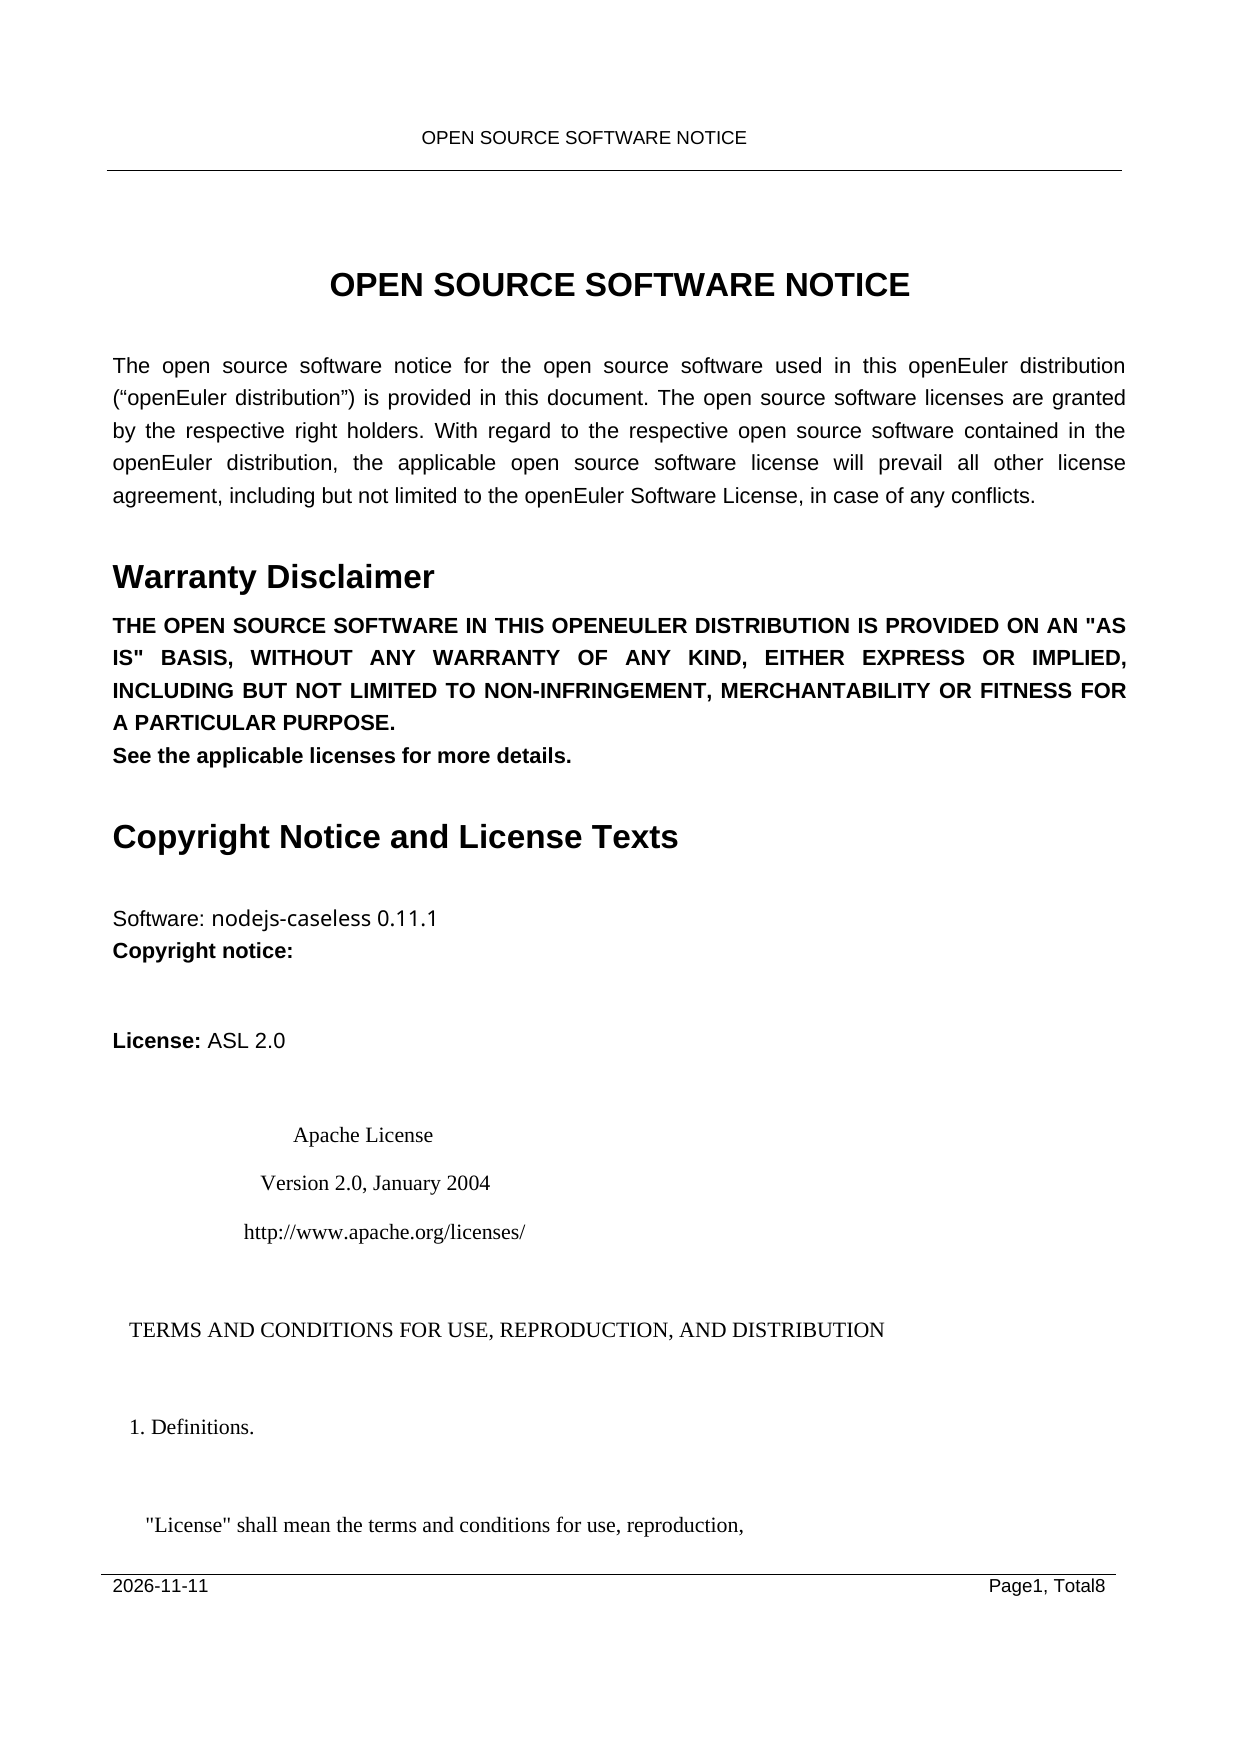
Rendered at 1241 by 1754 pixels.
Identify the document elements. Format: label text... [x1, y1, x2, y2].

text Copyright Notice and License Texts [112, 804, 1128, 869]
text The open source software notice for the open source software used in this openEuler distribution (“openEuler distribution”) is provided in this document. The open source software licenses are granted by the respective right holders. With regard to the respective open source software contained in the openEuler distribution, the applicable open source software license will prevail all other license agreement, including but not limited to the openEuler Software License, in case of any conflicts. [112, 349, 1128, 511]
text Copyright notice: [112, 934, 1128, 966]
text OPEN SOURCE SOFTWARE NOTICE [112, 251, 1128, 316]
text Warranty Disclaimer [112, 544, 1128, 609]
text THE OPEN SOURCE SOFTWARE IN THIS OPENEULER DISTRIBUTION IS PROVIDED ON AN "AS IS" BASIS, WITHOUT ANY WARRANTY OF ANY KIND, EITHER EXPRESS OR IMPLIED, INCLUDING BUT NOT LIMITED TO NON-INFRINGEMENT, MERCHANTABILITY OR FITNESS FOR A PARTICULAR PURPOSE. See the applicable licenses for more details. [112, 609, 1128, 771]
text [112, 1069, 1128, 1541]
text Software: nodejs-caseless 0.11.1 [112, 901, 1128, 934]
text License: ASL 2.0 [112, 1024, 1128, 1057]
